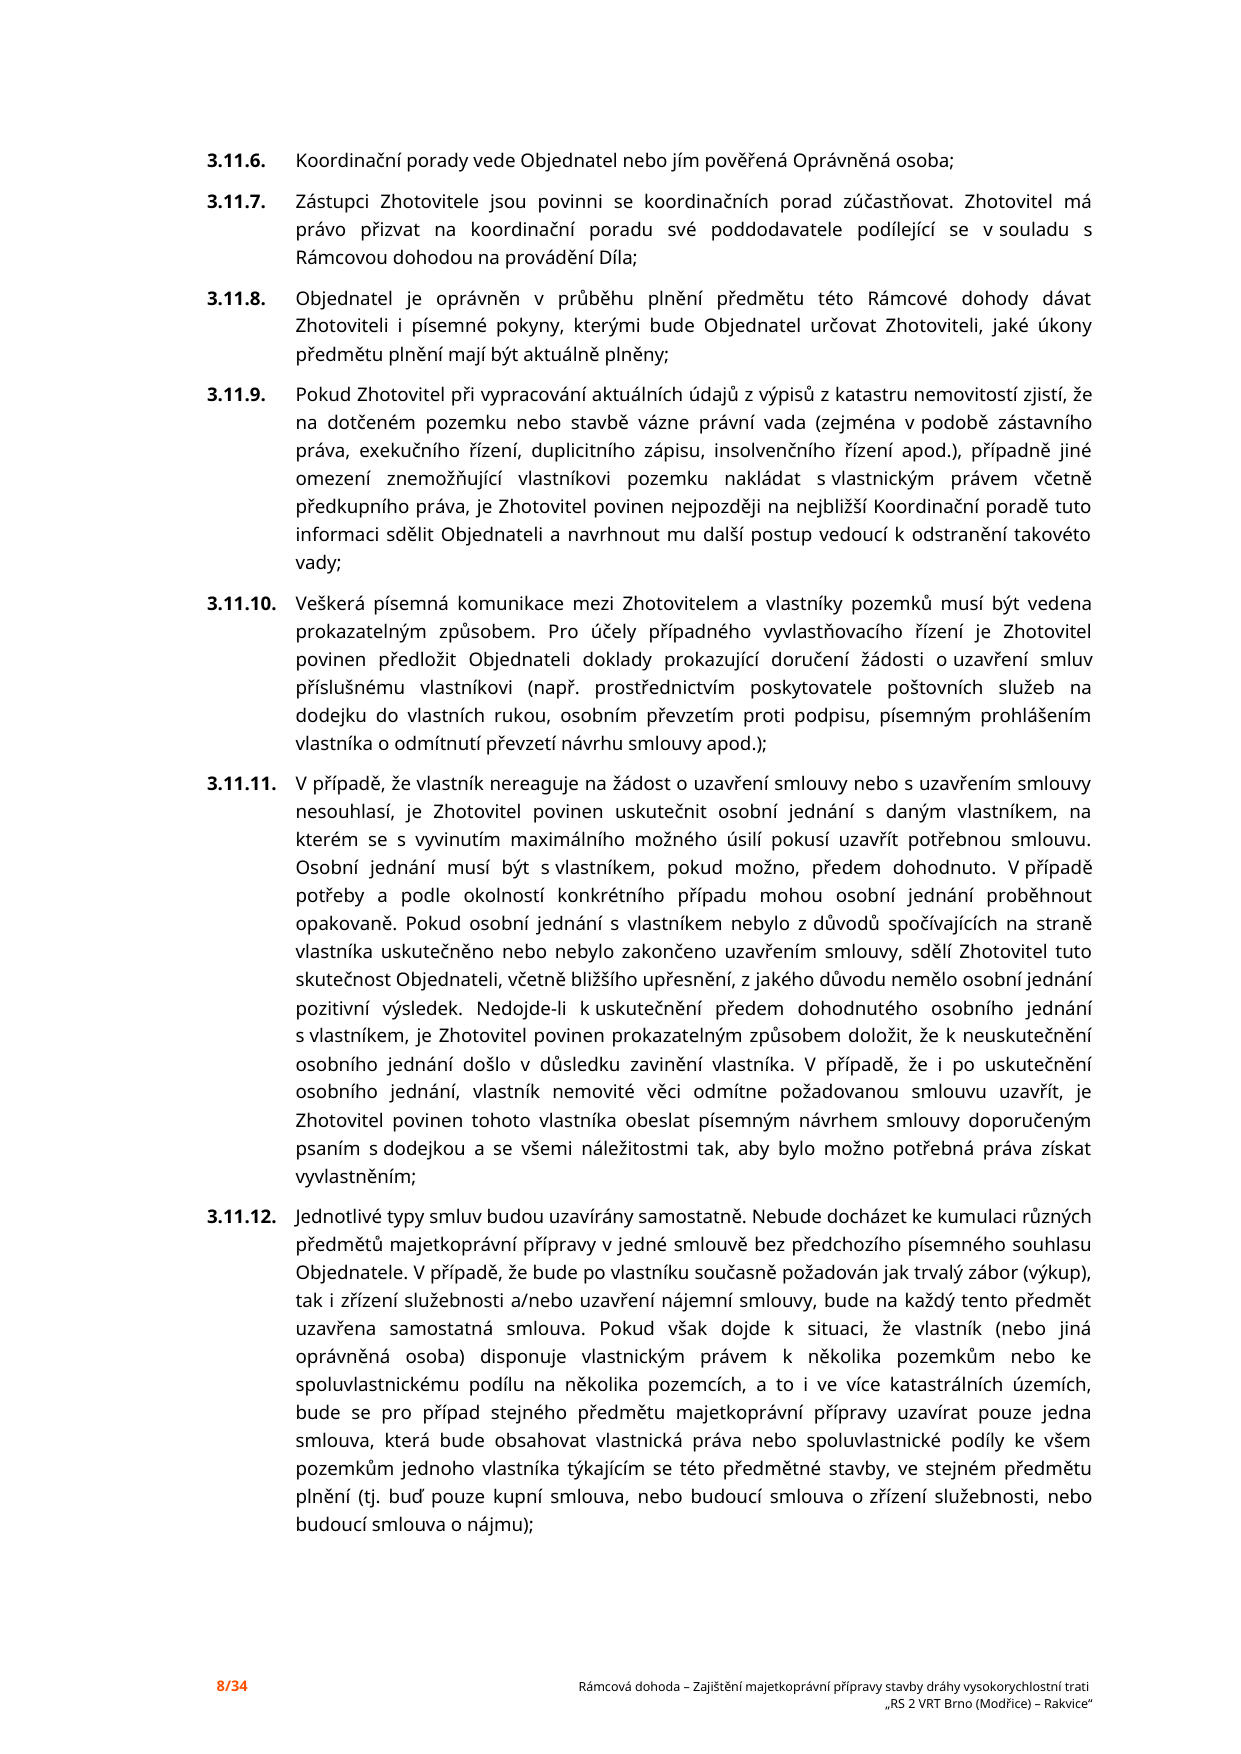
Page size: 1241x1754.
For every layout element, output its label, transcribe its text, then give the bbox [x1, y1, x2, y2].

list Pokud Zhotovitel při vypracování aktuálních údajů z výpisů z katastru nemovitostí zjistí, že na dotčeném pozemku nebo stavbě vázne právní vada (zejména v podobě zástavního práva, exekučního řízení, duplicitního zápisu, insolvenčního řízení apod.), případně jiné omezení znemožňující vlastníkovi pozemku nakládat s vlastnickým právem včetně předkupního práva, je Zhotovitel povinen nejpozději na nejbližší Koordinační poradě tuto informaci sdělit Objednateli a navrhnout mu další postup vedoucí k odstranění takovéto vady; [207, 381, 1092, 575]
list Veškerá písemná komunikace mezi Zhotovitelem a vlastníky pozemků musí být vedena prokazatelným způsobem. Pro účely případného vyvlastňovacího řízení je Zhotovitel povinen předložit Objednateli doklady prokazující doručení žádosti o uzavření smluv příslušnému vlastníkovi (např. prostřednictvím poskytovatele poštovních služeb na dodejku do vlastních rukou, osobním převzetím proti podpisu, písemným prohlášením vlastníka o odmítnutí převzetí návrhu smlouvy apod.); [207, 590, 1092, 756]
list Jednotlivé typy smluv budou uzavírány samostatně. Nebude docházet ke kumulaci různých předmětů majetkoprávní přípravy v jedné smlouvě bez předchozího písemného souhlasu Objednatele. V případě, že bude po vlastníku současně požadován jak trvalý zábor (výkup), tak i zřízení služebnosti a/nebo uzavření nájemní smlouvy, bude na každý tento předmět uzavřena samostatná smlouva. Pokud však dojde k situaci, že vlastník (nebo jiná oprávněná osoba) disponuje vlastnickým právem k několika pozemkům nebo ke spoluvlastnickému podílu na několika pozemcích, a to i ve více katastrálních územích, bude se pro případ stejného předmětu majetkoprávní přípravy uzavírat pouze jedna smlouva, která bude obsahovat vlastnická práva nebo spoluvlastnické podíly ke všem pozemkům jednoho vlastníka týkajícím se této předmětné stavby, ve stejném předmětu plnění (tj. buď pouze kupní smlouva, nebo budoucí smlouva o zřízení služebnosti, nebo budoucí smlouva o nájmu); [207, 1203, 1092, 1537]
list V případě, že vlastník nereaguje na žádost o uzavření smlouvy nebo s uzavřením smlouvy nesouhlasí, je Zhotovitel povinen uskutečnit osobní jednání s daným vlastníkem, na kterém se s vyvinutím maximálního možného úsilí pokusí uzavřít potřebnou smlouvu. Osobní jednání musí být s vlastníkem, pokud možno, předem dohodnuto. V případě potřeby a podle okolností konkrétního případu mohou osobní jednání proběhnout opakovaně. Pokud osobní jednání s vlastníkem nebylo z důvodů spočívajících na straně vlastníka uskutečněno nebo nebylo zakončeno uzavřením smlouvy, sdělí Zhotovitel tuto skutečnost Objednateli, včetně bližšího upřesnění, z jakého důvodu nemělo osobní jednání pozitivní výsledek. Nedojde-li k uskutečnění předem dohodnutého osobního jednání s vlastníkem, je Zhotovitel povinen prokazatelným způsobem doložit, že k neuskutečnění osobního jednání došlo v důsledku zavinění vlastníka. V případě, že i po uskutečnění osobního jednání, vlastník nemovité věci odmítne požadovanou smlouvu uzavřít, je Zhotovitel povinen tohoto vlastníka obeslat písemným návrhem smlouvy doporučeným psaním s dodejkou a se všemi náležitostmi tak, aby bylo možno potřebná práva získat vyvlastněním; [207, 771, 1092, 1188]
list Zástupci Zhotovitele jsou povinni se koordinačních porad zúčastňovat. Zhotovitel má právo přizvat na koordinační poradu své poddodavatele podílející se v souladu s Rámcovou dohodou na provádění Díla; [207, 188, 1092, 270]
list Objednatel je oprávněn v průběhu plnění předmětu této Rámcové dohody dávat Zhotoviteli i písemné pokyny, kterými bude Objednatel určovat Zhotoviteli, jaké úkony předmětu plnění mají být aktuálně plněny; [207, 285, 1092, 366]
list Koordinační porady vede Objednatel nebo jím pověřená Oprávněná osoba; [207, 148, 1092, 173]
